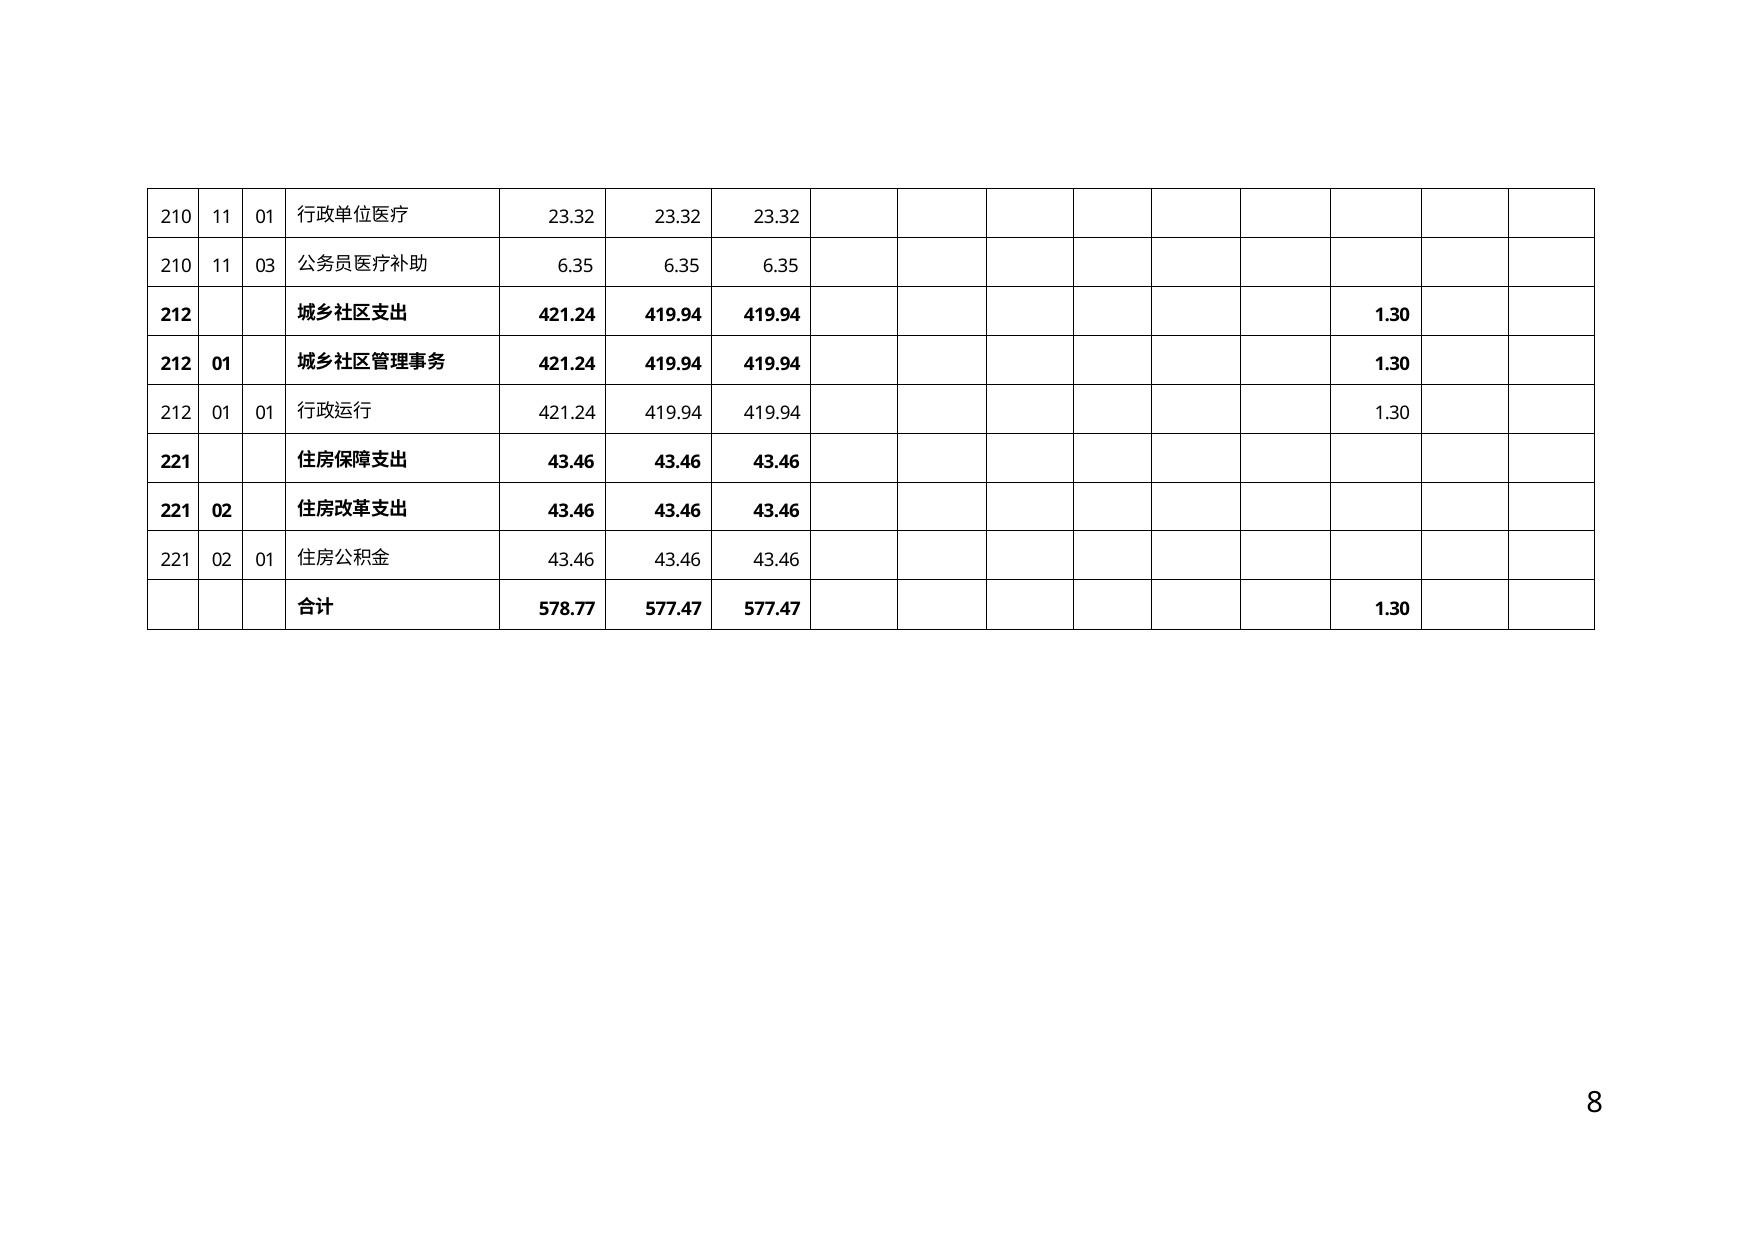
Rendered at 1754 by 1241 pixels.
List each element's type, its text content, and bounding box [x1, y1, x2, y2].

table_cell [1331, 434, 1421, 481]
table_cell [243, 287, 285, 335]
table_cell 419.94 [606, 287, 711, 335]
table_cell 1.30 [1331, 287, 1421, 335]
table_cell [898, 336, 986, 383]
table_cell 221 [148, 434, 198, 481]
table_header 行政单位医疗 [286, 189, 499, 237]
table_cell [1422, 434, 1508, 481]
table_cell [199, 434, 242, 481]
table_cell 住房改革支出 [286, 483, 499, 530]
table_cell [1241, 336, 1330, 383]
table_cell 02 [199, 531, 242, 579]
table_cell [1074, 238, 1151, 286]
table_cell 43.46 [500, 434, 605, 481]
table_cell [1509, 336, 1594, 383]
table_cell [243, 434, 285, 481]
table_cell [1509, 580, 1594, 629]
table_header 23.32 [606, 189, 711, 237]
table_cell [1509, 531, 1594, 579]
table_cell 577.47 [712, 580, 810, 629]
table_header [1074, 189, 1151, 237]
table_cell [1152, 531, 1240, 579]
table_cell [1422, 336, 1508, 383]
table_cell 01 [243, 385, 285, 432]
table_header 210 [148, 189, 198, 237]
table_cell [987, 531, 1073, 579]
table_cell [1509, 238, 1594, 286]
table_cell 421.24 [500, 336, 605, 383]
table_cell 01 [243, 531, 285, 579]
table_cell 43.46 [606, 434, 711, 481]
table_cell [1509, 287, 1594, 335]
table_cell 6.35 [606, 238, 711, 286]
table_cell 01 [199, 336, 242, 383]
table_cell [811, 531, 897, 579]
table_cell [1241, 287, 1330, 335]
table_cell [811, 434, 897, 481]
table_cell [199, 287, 242, 335]
table_cell [987, 385, 1073, 432]
table_header 23.32 [712, 189, 810, 237]
table_cell [987, 483, 1073, 530]
table_cell [898, 434, 986, 481]
table_cell [1331, 238, 1421, 286]
table_cell [811, 287, 897, 335]
table_cell 11 [199, 238, 242, 286]
table_cell [1241, 580, 1330, 629]
table_cell [987, 287, 1073, 335]
table_header 23.32 [500, 189, 605, 237]
table_cell [1152, 336, 1240, 383]
table_cell [811, 483, 897, 530]
table_header [987, 189, 1073, 237]
table_cell 行政运行 [286, 385, 499, 432]
table_header [898, 189, 986, 237]
table_cell [987, 336, 1073, 383]
table_cell 城乡社区管理事务 [286, 336, 499, 383]
table_header 11 [199, 189, 242, 237]
table_cell [898, 531, 986, 579]
table_cell [1074, 434, 1151, 481]
table_cell [987, 238, 1073, 286]
table_cell 43.46 [712, 531, 810, 579]
table_cell 城乡社区支出 [286, 287, 499, 335]
table_cell 43.46 [712, 434, 810, 481]
table_cell [1422, 531, 1508, 579]
table_header [1331, 189, 1421, 237]
table_cell [1152, 385, 1240, 432]
table_cell [1422, 385, 1508, 432]
table_cell [811, 385, 897, 432]
table_cell [898, 385, 986, 432]
table_cell 1.30 [1331, 580, 1421, 629]
table_cell 1.30 [1331, 385, 1421, 432]
table_cell 421.24 [500, 385, 605, 432]
table_cell 43.46 [606, 531, 711, 579]
table_cell 43.46 [712, 483, 810, 530]
table_cell 419.94 [606, 385, 711, 432]
table_cell 221 [148, 483, 198, 530]
table_cell [1331, 483, 1421, 530]
table_cell [811, 580, 897, 629]
table_cell [1152, 434, 1240, 481]
table_cell [148, 580, 198, 629]
table_cell 419.94 [712, 336, 810, 383]
table_cell [1331, 531, 1421, 579]
table_cell [898, 580, 986, 629]
table_header [811, 189, 897, 237]
table_cell 公务员医疗补助 [286, 238, 499, 286]
table_cell [1422, 287, 1508, 335]
table_cell 02 [199, 483, 242, 530]
table_cell 住房保障支出 [286, 434, 499, 481]
table_cell [243, 580, 285, 629]
table_cell [811, 238, 897, 286]
table_cell [898, 483, 986, 530]
table_cell [1074, 580, 1151, 629]
table_cell 419.94 [712, 385, 810, 432]
table_cell 212 [148, 385, 198, 432]
table_cell [1422, 238, 1508, 286]
table_cell [1152, 483, 1240, 530]
table_cell [243, 483, 285, 530]
table_cell [1241, 483, 1330, 530]
table_cell 421.24 [500, 287, 605, 335]
table_cell [1074, 531, 1151, 579]
table_cell 03 [243, 238, 285, 286]
table_header 01 [243, 189, 285, 237]
table_cell 43.46 [606, 483, 711, 530]
table_header [1152, 189, 1240, 237]
table_cell [243, 336, 285, 383]
table_cell [1509, 385, 1594, 432]
table_cell [987, 434, 1073, 481]
table_cell [1152, 580, 1240, 629]
table_cell [1074, 385, 1151, 432]
table_cell 577.47 [606, 580, 711, 629]
table_cell 212 [148, 287, 198, 335]
table_cell 43.46 [500, 531, 605, 579]
table_cell [1422, 580, 1508, 629]
table_cell [1074, 483, 1151, 530]
table_cell [1152, 238, 1240, 286]
table_cell 419.94 [606, 336, 711, 383]
table_header [1241, 189, 1330, 237]
table_cell 578.77 [500, 580, 605, 629]
table_cell 01 [199, 385, 242, 432]
table_header [1422, 189, 1508, 237]
table_cell 210 [148, 238, 198, 286]
table_header [1509, 189, 1594, 237]
table_cell [898, 238, 986, 286]
table_cell [1509, 483, 1594, 530]
table_cell 合计 [286, 580, 499, 629]
table_cell 1.30 [1331, 336, 1421, 383]
table_cell [898, 287, 986, 335]
table_cell 6.35 [712, 238, 810, 286]
table_cell [811, 336, 897, 383]
table_cell [199, 580, 242, 629]
table_cell [1241, 385, 1330, 432]
table_cell 419.94 [712, 287, 810, 335]
table_cell [1074, 336, 1151, 383]
table_cell 43.46 [500, 483, 605, 530]
table_cell 221 [148, 531, 198, 579]
table_cell [1241, 434, 1330, 481]
table_cell [1241, 531, 1330, 579]
table_cell [987, 580, 1073, 629]
table_cell 6.35 [500, 238, 605, 286]
table_cell 212 [148, 336, 198, 383]
table_cell [1241, 238, 1330, 286]
table_cell [1422, 483, 1508, 530]
table_cell [1509, 434, 1594, 481]
table_cell 住房公积金 [286, 531, 499, 579]
table_cell [1152, 287, 1240, 335]
table_cell [1074, 287, 1151, 335]
